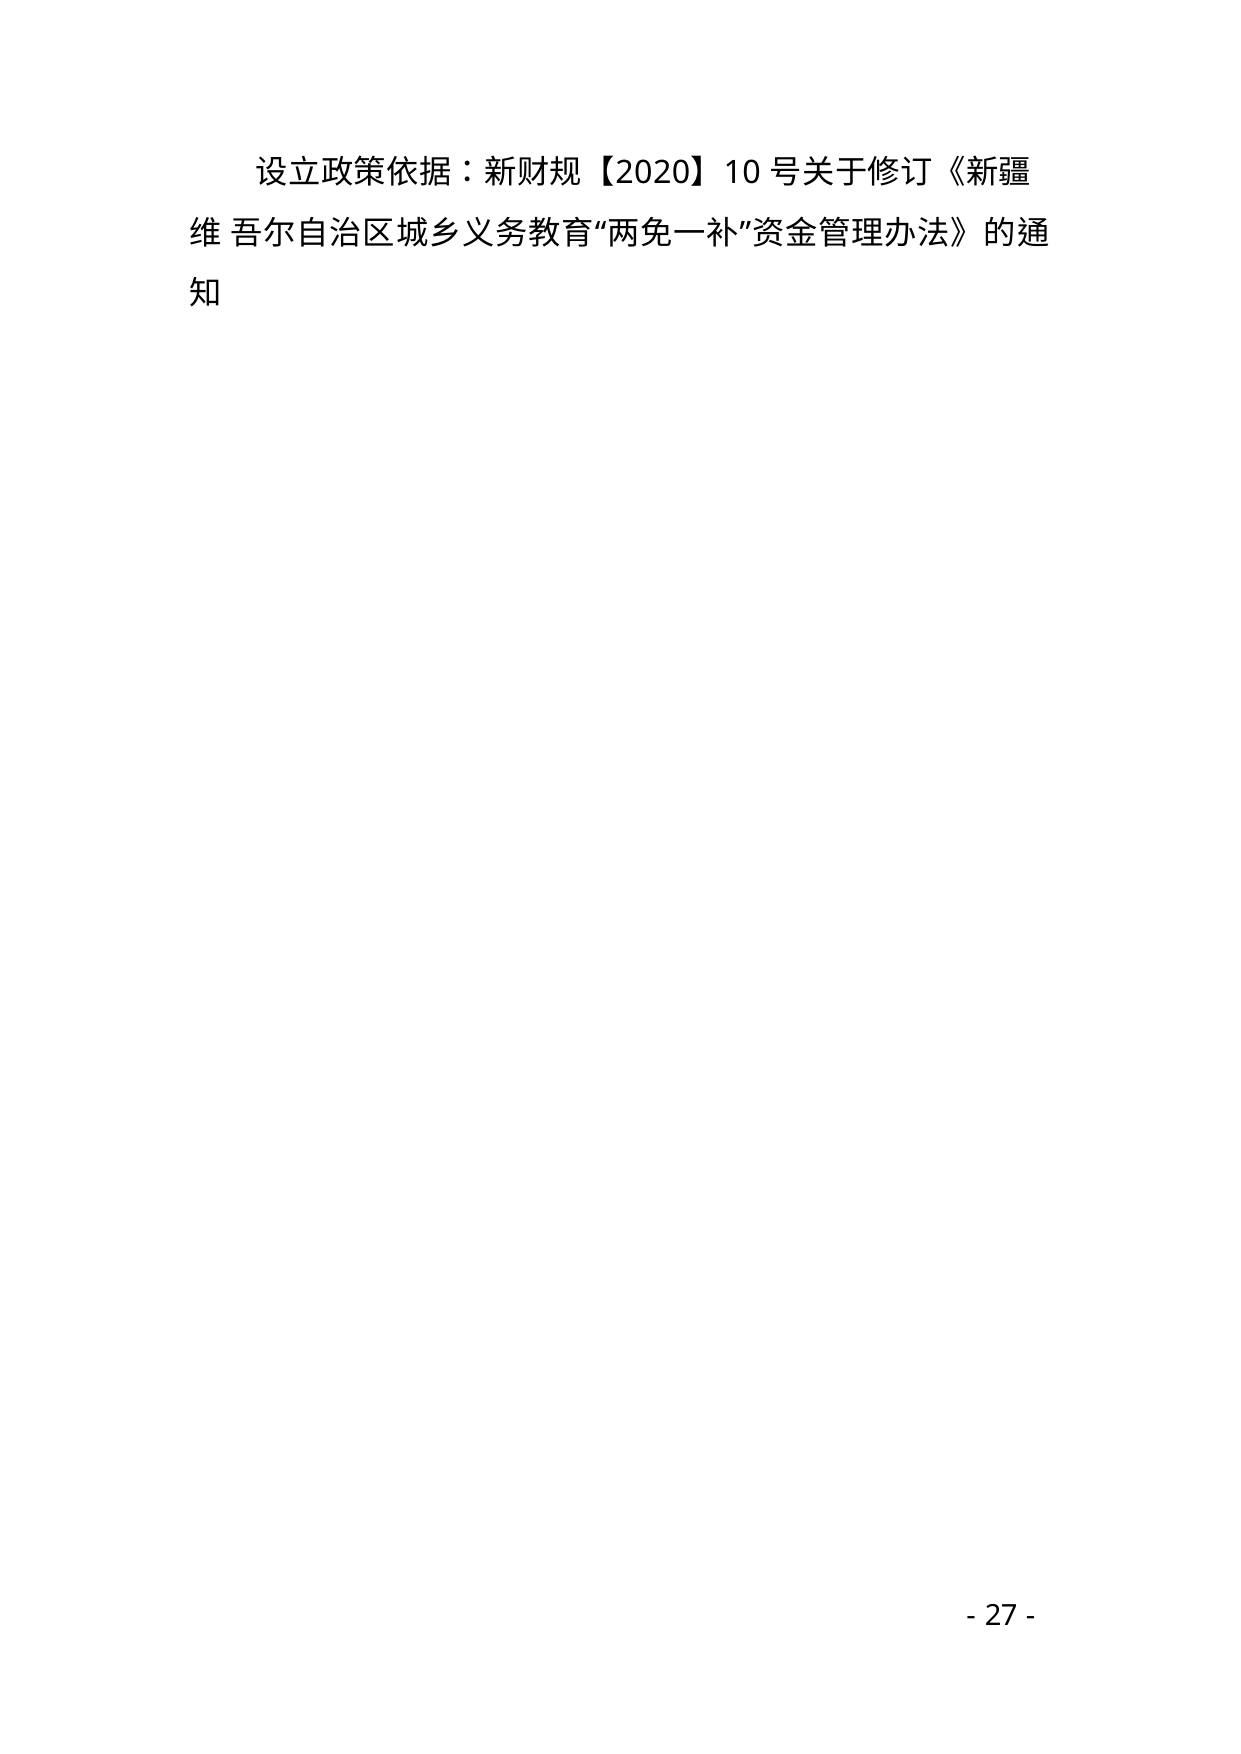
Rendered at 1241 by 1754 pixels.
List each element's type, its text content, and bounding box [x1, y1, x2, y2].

text 设立政策依据：新财规【2020】10 号关于修订《新疆维 吾尔自治区城乡义务教育“两免一补”资金管理办法》的通 知 [189, 149, 1053, 314]
